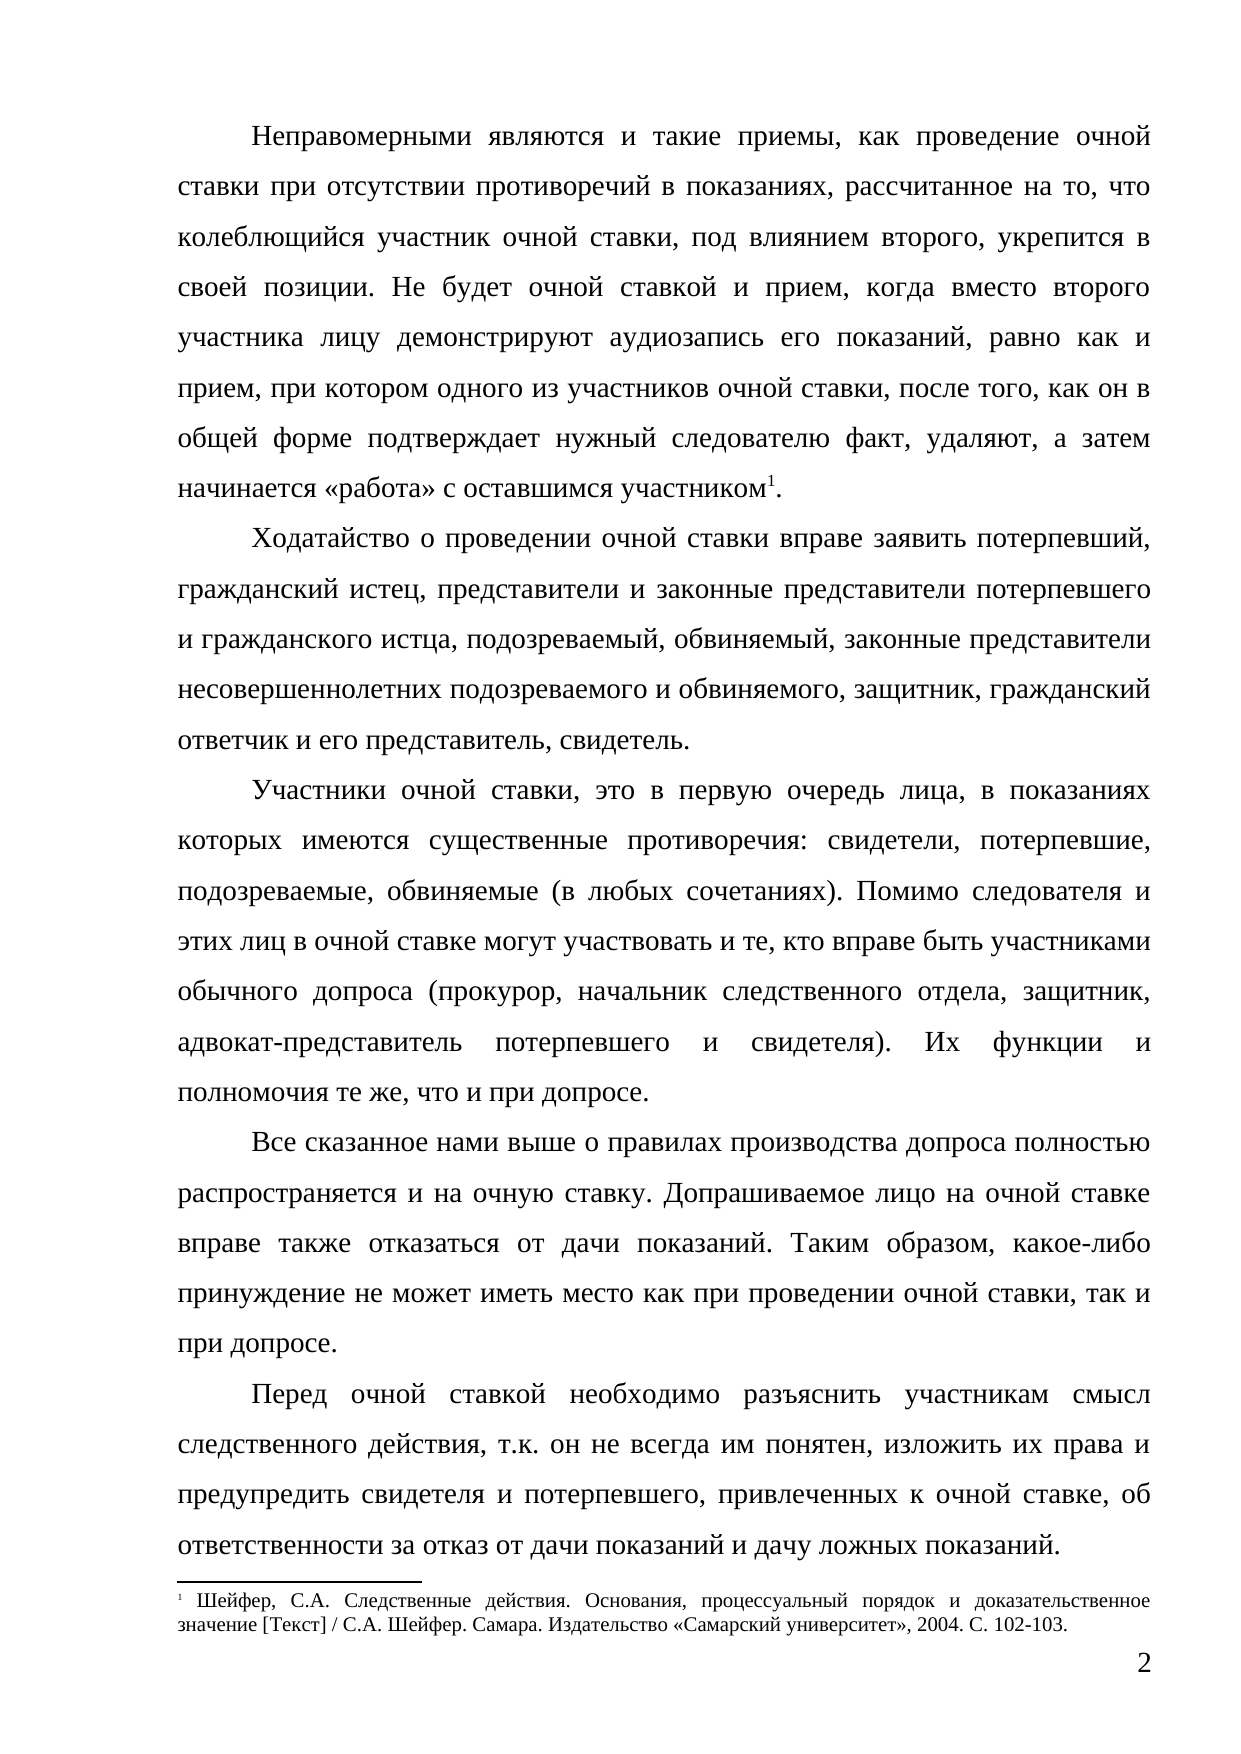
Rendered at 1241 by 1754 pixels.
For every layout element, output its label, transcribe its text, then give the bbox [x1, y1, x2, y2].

text Неправомерными являются и такие приемы, как проведение очной ставки при отсутствии противоречий в показаниях, рассчитанное на то, что колеблющийся участник очной ставки, под влиянием второго, укрепится в своей позиции. Не будет очной ставкой и прием, когда вместо второго участника лицу демонстрируют аудиозапись его показаний, равно как и прием, при котором одного из участников очной ставки, после того, как он в общей форме подтверждает нужный следователю факт, удаляют, а затем начинается «работа» с оставшимся участником. [177, 118, 1152, 504]
text Перед очной ставкой необходимо разъяснить участникам смысл следственного действия, т.к. он не всегда им понятен, изложить их права и предупредить свидетеля и потерпевшего, привлеченных к очной ставке, об ответственности за отказ от дачи показаний и дачу ложных показаний. [177, 1376, 1152, 1560]
text Ходатайство о проведении очной ставки вправе заявить потерпевший, гражданский истец, представители и законные представители потерпевшего и гражданского истца, подозреваемый, обвиняемый, законные представители несовершеннолетних подозреваемого и обвиняемого, защитник, гражданский ответчик и его представитель, свидетель. [177, 521, 1152, 755]
text Все сказанное нами выше о правилах производства допроса полностью распространяется и на очную ставку. Допрашиваемое лицо на очной ставке вправе также отказаться от дачи показаний. Таким образом, какое-либо принуждение не может иметь место как при проведении очной ставки, так и при допросе. [177, 1124, 1152, 1359]
text Участники очной ставки, это в первую очередь лица, в показаниях которых имеются существенные противоречия: свидетели, потерпевшие, подозреваемые, обвиняемые (в любых сочетаниях). Помимо следователя и этих лиц в очной ставке могут участвовать и те, кто вправе быть участниками обычного допроса (прокурор, начальник следственного отдела, защитник, адвокат-представитель потерпевшего и свидетеля). Их функции и полномочия те же, что и при допросе. [177, 772, 1152, 1108]
